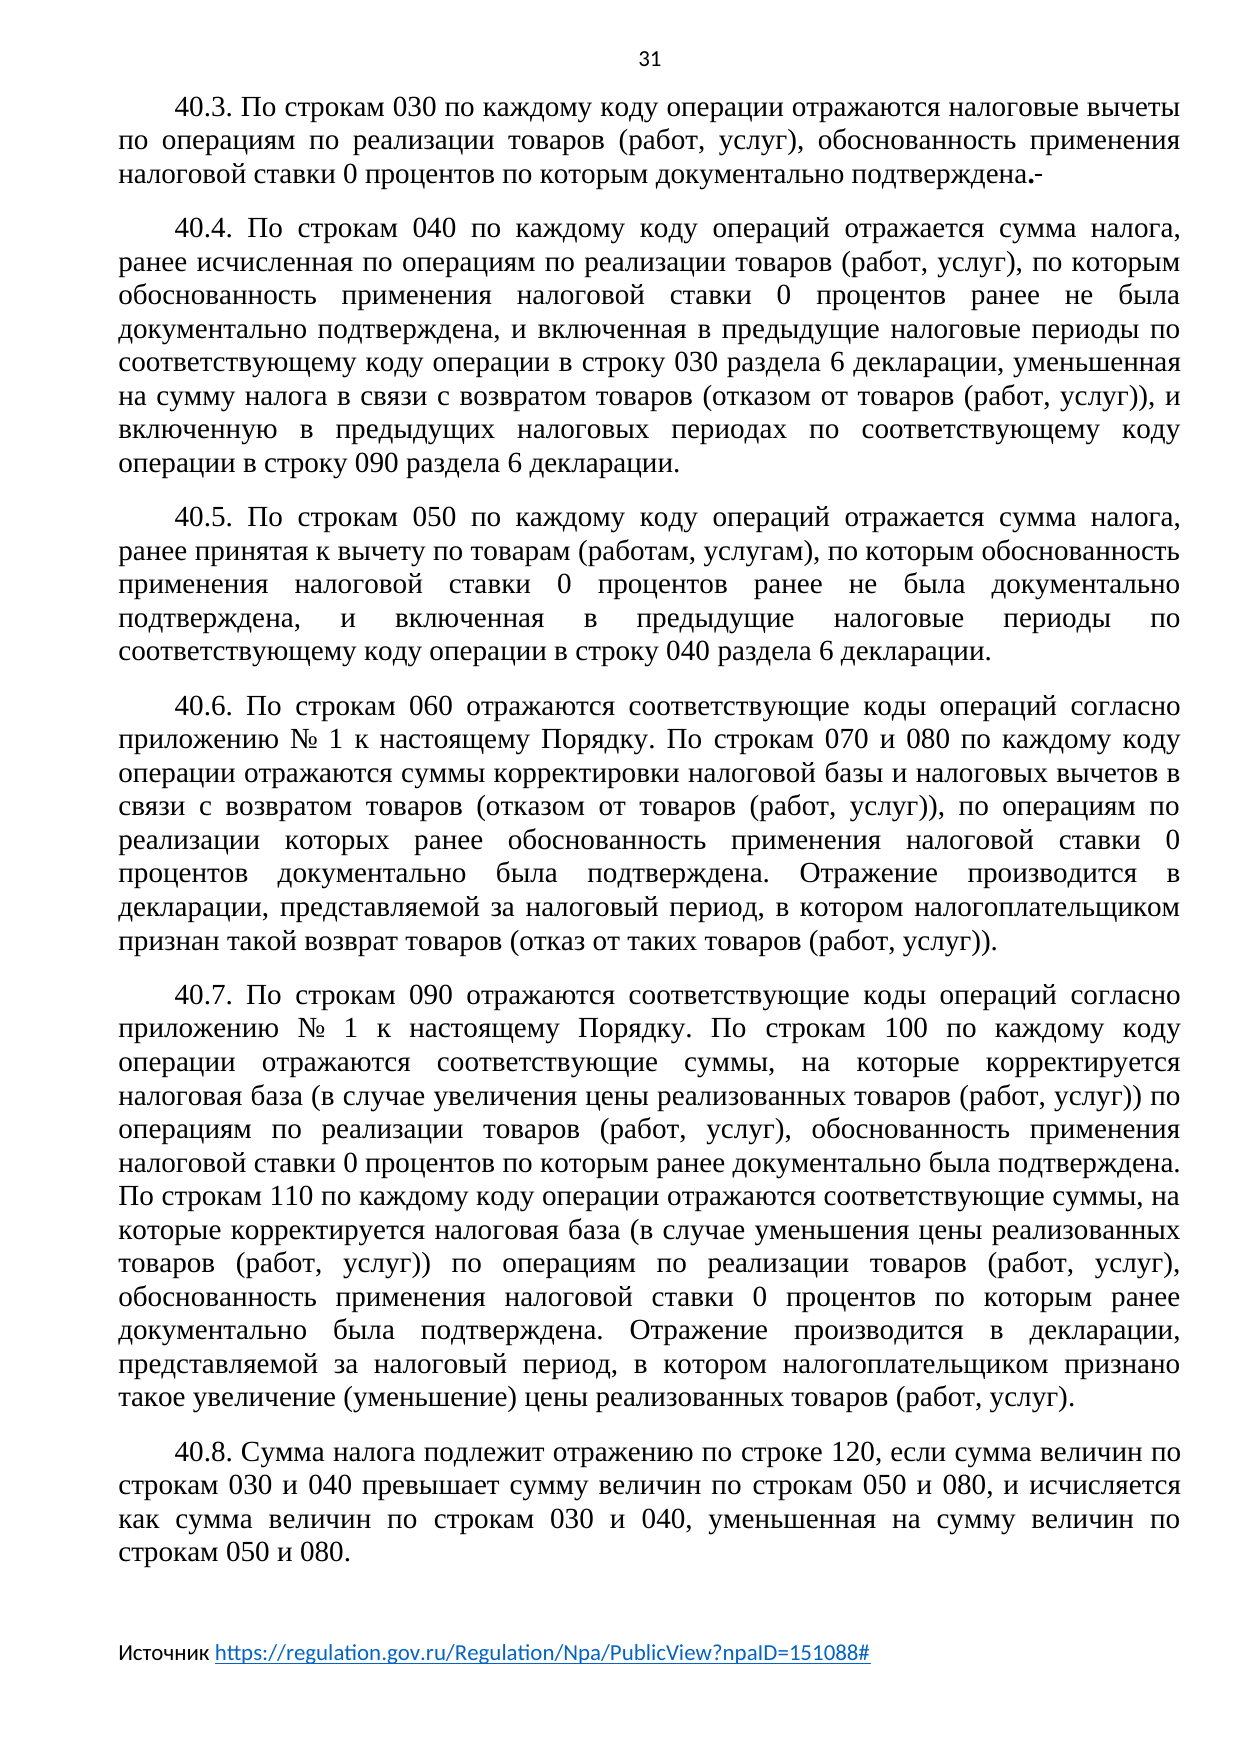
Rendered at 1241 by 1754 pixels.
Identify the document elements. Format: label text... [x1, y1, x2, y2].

text 40.7. По строкам 090 отражаются соответствующие коды операций согласно приложению № 1 к настоящему Порядку. По строкам 100 по каждому коду операции отражаются соответствующие суммы, на которые корректируется налоговая база (в случае увеличения цены реализованных товаров (работ, услуг)) по операциям по реализации товаров (работ, услуг), обоснованность применения налоговой ставки 0 процентов по которым ранее документально была подтверждена. По строкам 110 по каждому коду операции отражаются соответствующие суммы, на которые корректируется налоговая база (в случае уменьшения цены реализованных товаров (работ, услуг)) по операциям по реализации товаров (работ, услуг), обоснованность применения налоговой ставки 0 процентов по которым ранее документально была подтверждена. Отражение производится в декларации, представляемой за налоговый период, в котором налогоплательщиком признано такое увеличение (уменьшение) цены реализованных товаров (работ, услуг). [118, 977, 1181, 1413]
text 40.4. По строкам 040 по каждому коду операций отражается сумма налога, ранее исчисленная по операциям по реализации товаров (работ, услуг), по которым обоснованность применения налоговой ставки 0 процентов ранее не была документально подтверждена, и включенная в предыдущие налоговые периоды по соответствующему коду операции в строку 030 раздела 6 декларации, уменьшенная на сумму налога в связи с возвратом товаров (отказом от товаров (работ, услуг)), и включенную в предыдущих налоговых периодах по соответствующему коду операции в строку 090 раздела 6 декларации. [118, 210, 1181, 478]
text 40.5. По строкам 050 по каждому коду операций отражается сумма налога, ранее принятая к вычету по товарам (работам, услугам), по которым обоснованность применения налоговой ставки 0 процентов ранее не была документально подтверждена, и включенная в предыдущие налоговые периоды по соответствующему коду операции в строку 040 раздела 6 декларации. [118, 499, 1181, 667]
text 40.3. По строкам 030 по каждому коду операции отражаются налоговые вычеты по операциям по реализации товаров (работ, услуг), обоснованность применения налоговой ставки 0 процентов по которым документально подтверждена. [118, 89, 1181, 189]
text 40.8. Сумма налога подлежит отражению по строке 120, если сумма величин по строкам 030 и 040 превышает сумму величин по строкам 050 и 080, и исчисляется как сумма величин по строкам 030 и 040, уменьшенная на сумму величин по строкам 050 и 080. [118, 1434, 1181, 1568]
text 40.6. По строкам 060 отражаются соответствующие коды операций согласно приложению № 1 к настоящему Порядку. По строкам 070 и 080 по каждому коду операции отражаются суммы корректировки налоговой базы и налоговых вычетов в связи с возвратом товаров (отказом от товаров (работ, услуг)), по операциям по реализации которых ранее обоснованность применения налоговой ставки 0 процентов документально была подтверждена. Отражение производится в декларации, представляемой за налоговый период, в котором налогоплательщиком признан такой возврат товаров (отказ от таких товаров (работ, услуг)). [118, 688, 1181, 956]
